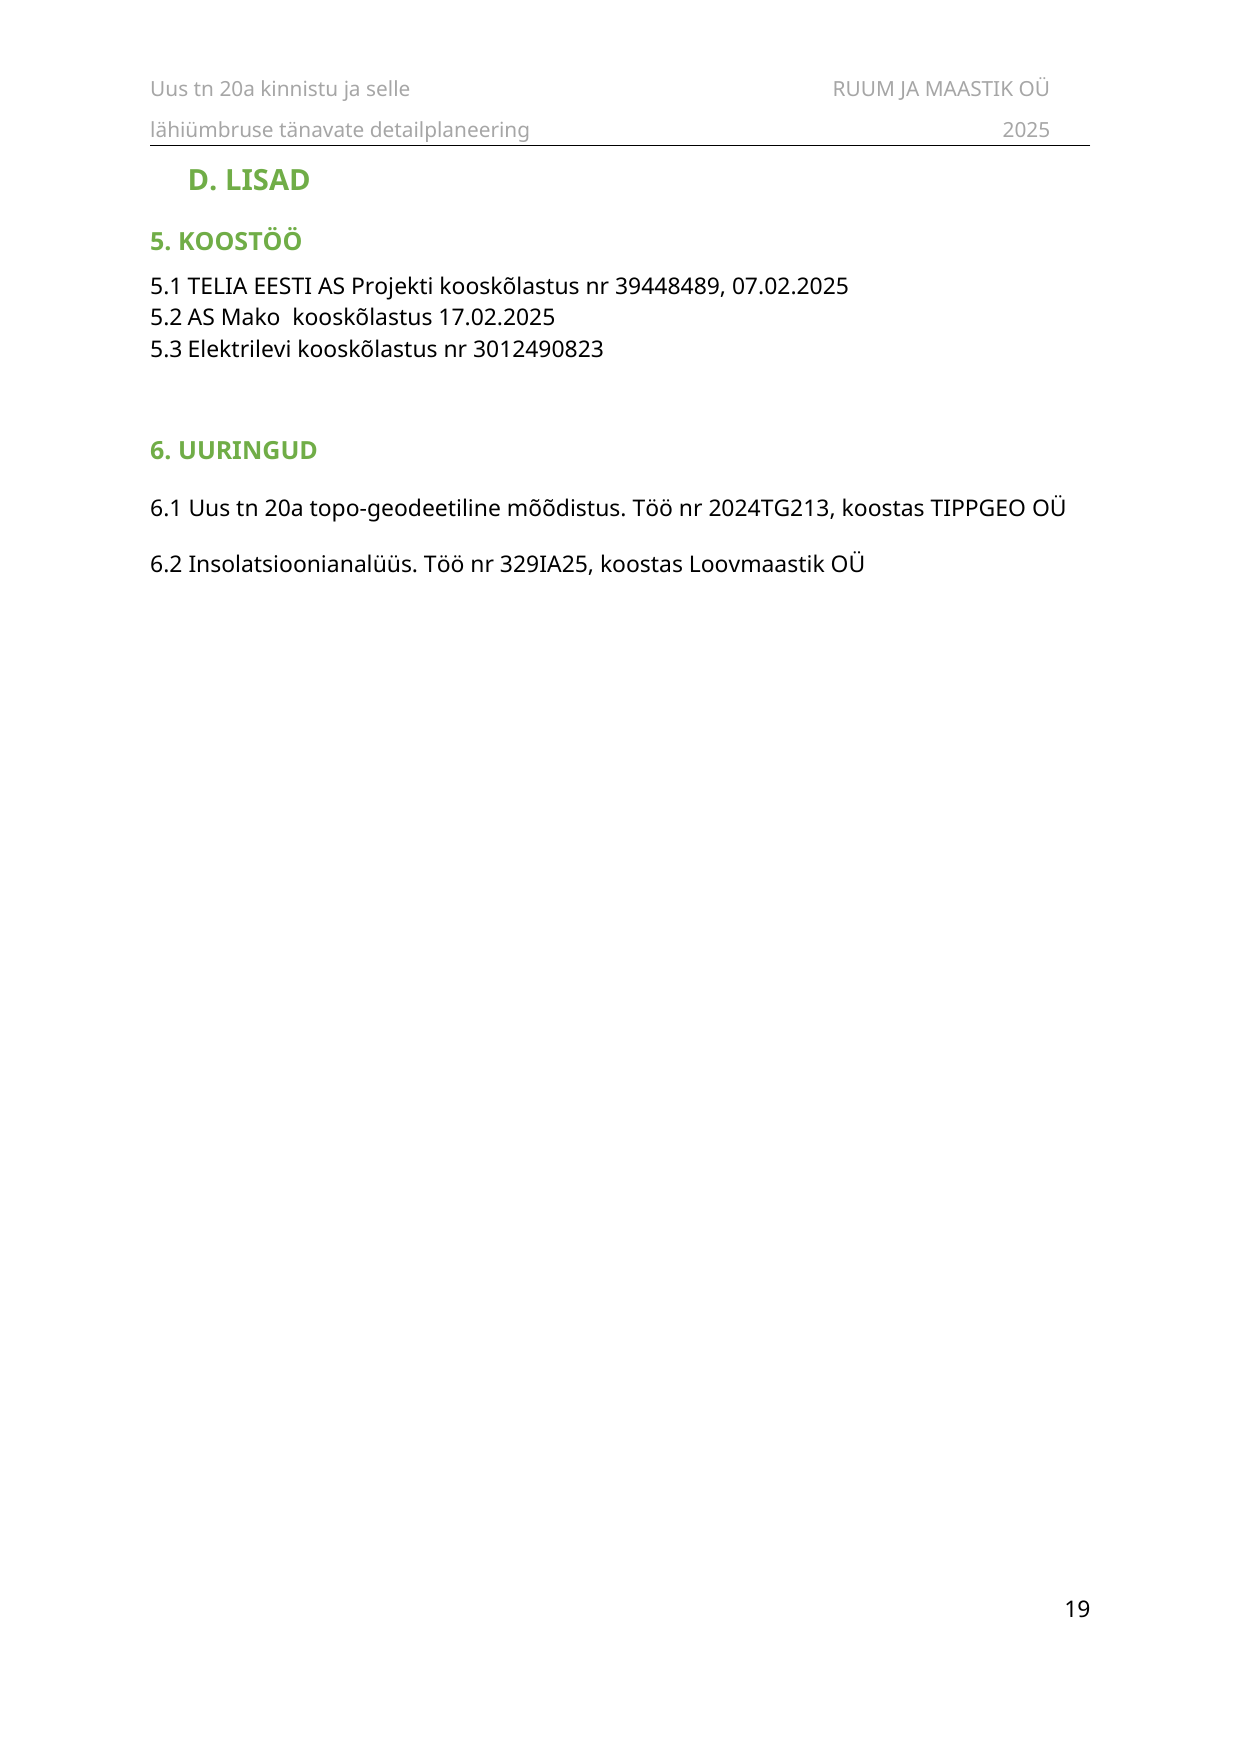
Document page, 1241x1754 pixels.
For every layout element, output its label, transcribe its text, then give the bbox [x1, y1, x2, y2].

list TELIA EESTI AS Projekti kooskõlastus nr 39448489, 07.02.2025 [150, 270, 1090, 301]
list Elektrilevi kooskõlastus nr 3012490823 [150, 332, 1090, 364]
text 6.1 Uus tn 20a topo-geodeetiline mõõdistus. Töö nr 2024TG213, koostas TIPPGEO OÜ [150, 492, 1090, 523]
subtitle LISAD [187, 159, 1090, 198]
text 6.2 Insolatsioonianalüüs. Töö nr 329IA25, koostas Loovmaastik OÜ [150, 548, 1090, 579]
list AS Mako kooskõlastus 17.02.2025 [150, 301, 1090, 332]
subtitle 5. KOOSTÖÖ [150, 223, 1090, 257]
subtitle 6. UURINGUD [150, 432, 1090, 467]
